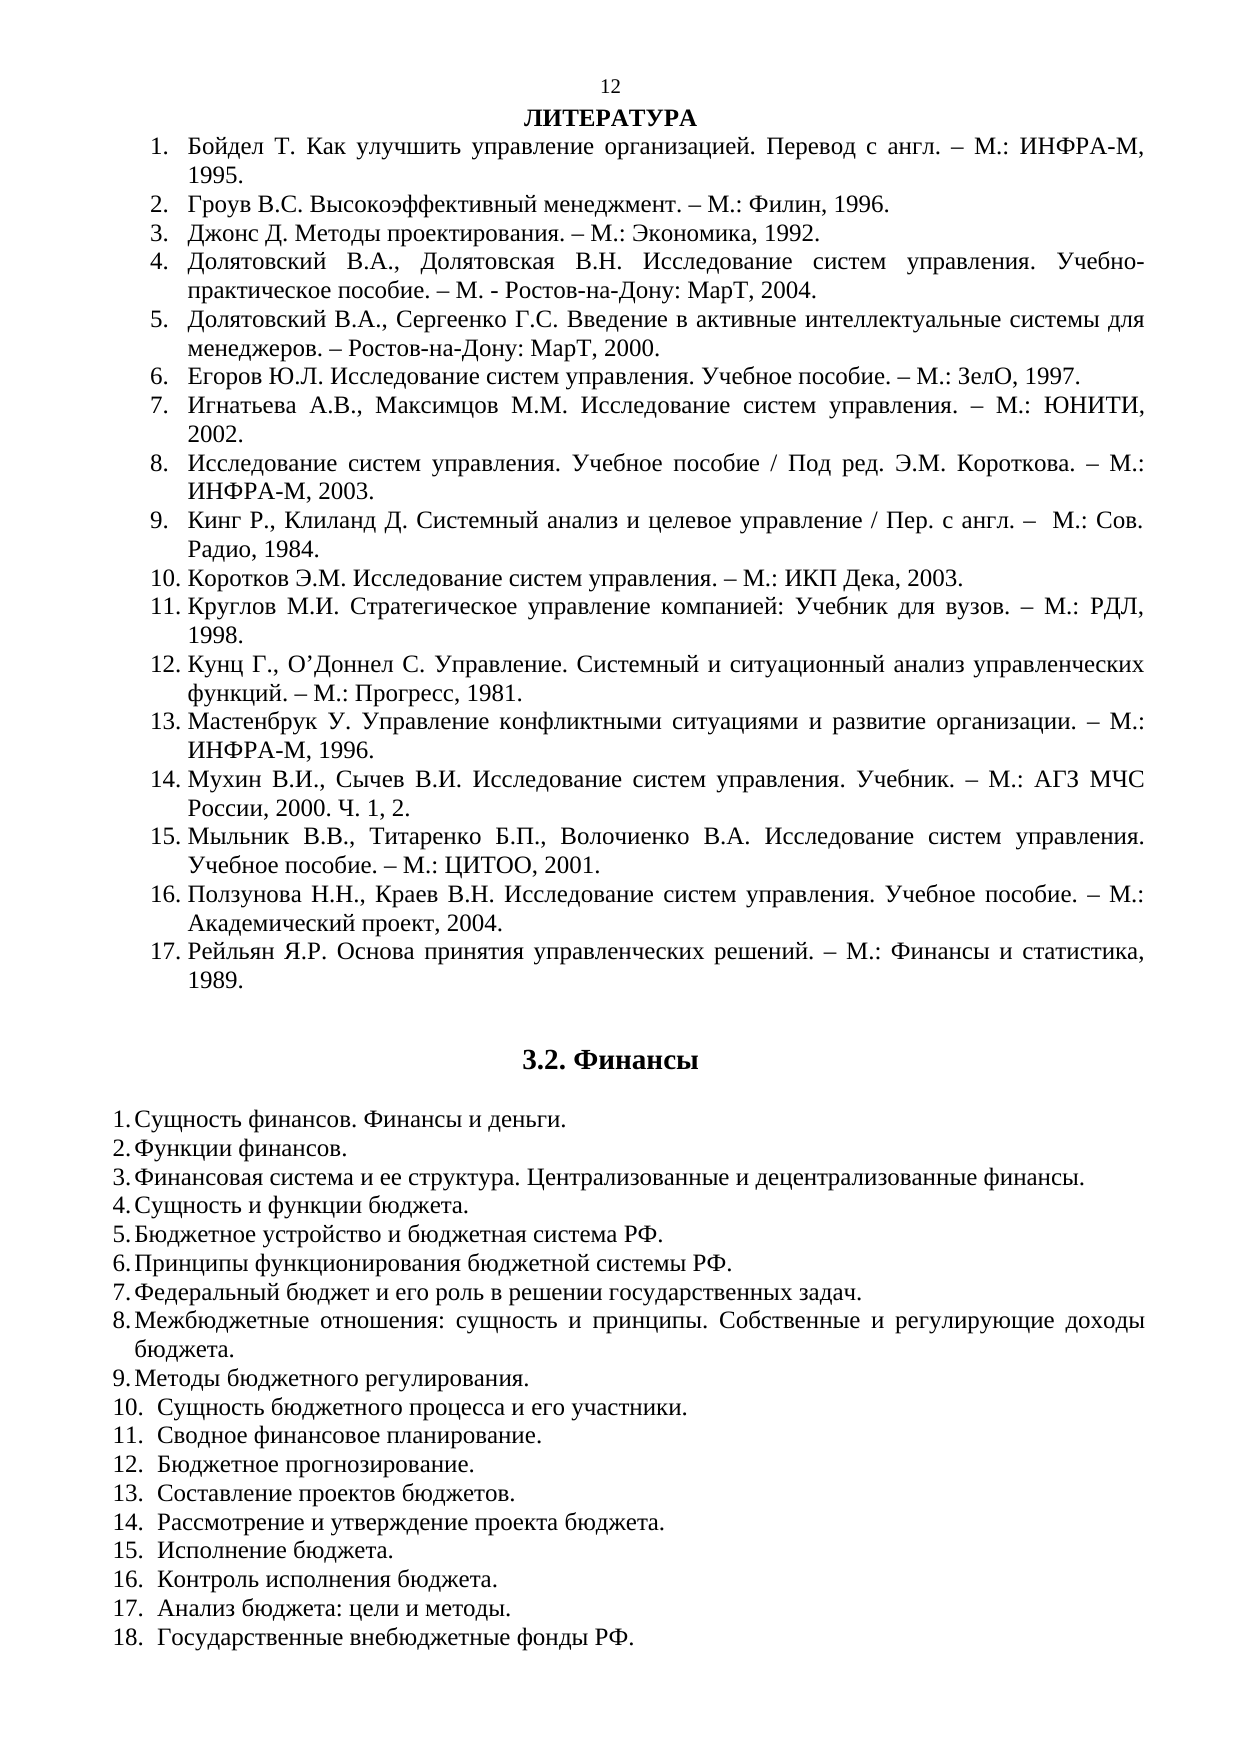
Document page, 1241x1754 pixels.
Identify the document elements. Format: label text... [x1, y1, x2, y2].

list Финансовая система и ее структура. Централизованные и децентрализованные финансы. [112, 1162, 1146, 1190]
list Егоров Ю.Л. Исследование систем управления. Учебное пособие. – М.: ЗелО, 1997. [150, 361, 1146, 390]
list Бюджетное устройство и бюджетная система РФ. [112, 1219, 1146, 1248]
list Ползунова Н.Н., Краев В.Н. Исследование систем управления. Учебное пособие. – М.: Академический проект, 2004. [150, 879, 1146, 936]
list Круглов М.И. Стратегическое управление компанией: Учебник для вузов. – М.: РДЛ, 1998. [150, 591, 1146, 649]
list Мастенбрук У. Управление конфликтными ситуациями и развитие организации. – М.: ИНФРА-М, 1996. [150, 706, 1146, 764]
text ЛИТЕРАТУРА [75, 103, 1146, 131]
list Составление проектов бюджетов. [112, 1478, 1146, 1507]
list Долятовский В.А., Сергеенко Г.С. Введение в активные интеллектуальные системы для менеджеров. – Ростов-на-Дону: МарТ, 2000. [150, 304, 1146, 361]
list Бойдел Т. Как улучшить управление организацией. Перевод с англ. – М.: ИНФРА-М, 1995. [150, 131, 1146, 189]
list Анализ бюджета: цели и методы. [112, 1593, 1146, 1622]
subtitle 3.2. Финансы [75, 1042, 1146, 1075]
list Рейльян Я.Р. Основа принятия управленческих решений. – М.: Финансы и статистика, 1989. [150, 936, 1146, 994]
list Кинг Р., Клиланд Д. Системный анализ и целевое управление / Пер. с англ. – М.: Сов. Радио, 1984. [150, 505, 1146, 563]
list Мыльник В.В., Титаренко Б.П., Волочиенко В.А. Исследование систем управления. Учебное пособие. – М.: ЦИТОО, 2001. [150, 821, 1146, 879]
list Функции финансов. [112, 1133, 1146, 1162]
list Принципы функционирования бюджетной системы РФ. [112, 1248, 1146, 1277]
list Сводное финансовое планирование. [112, 1420, 1146, 1449]
list Сущность и функции бюджета. [112, 1190, 1146, 1219]
list Коротков Э.М. Исследование систем управления. – М.: ИКП Дека, 2003. [150, 563, 1146, 591]
list Федеральный бюджет и его роль в решении государственных задач. [112, 1277, 1146, 1305]
list Исследование систем управления. Учебное пособие / Под ред. Э.М. Короткова. – М.: ИНФРА-М, 2003. [150, 448, 1146, 505]
list Сущность бюджетного процесса и его участники. [112, 1392, 1146, 1420]
list Контроль исполнения бюджета. [112, 1564, 1146, 1593]
list Методы бюджетного регулирования. [112, 1363, 1146, 1392]
list Джонс Д. Методы проектирования. – М.: Экономика, 1992. [150, 218, 1146, 246]
list Межбюджетные отношения: сущность и принципы. Собственные и регулирующие доходы бюджета. [112, 1305, 1146, 1363]
list Кунц Г., О’Доннел С. Управление. Системный и ситуационный анализ управленческих функций. – М.: Прогресс, 1981. [150, 649, 1146, 706]
list Бюджетное прогнозирование. [112, 1449, 1146, 1478]
list Гроув В.С. Высокоэффективный менеджмент. – М.: Филин, 1996. [150, 189, 1146, 218]
list Государственные внебюджетные фонды РФ. [112, 1622, 1146, 1650]
list Исполнение бюджета. [112, 1535, 1146, 1564]
list Рассмотрение и утверждение проекта бюджета. [112, 1507, 1146, 1535]
list Игнатьева А.В., Максимцов М.М. Исследование систем управления. – М.: ЮНИТИ, 2002. [150, 390, 1146, 448]
list Мухин В.И., Сычев В.И. Исследование систем управления. Учебник. – М.: АГЗ МЧС России, 2000. Ч. 1, 2. [150, 764, 1146, 821]
list Сущность финансов. Финансы и деньги. [112, 1104, 1146, 1133]
list Долятовский В.А., Долятовская В.Н. Исследование систем управления. Учебно-практическое пособие. – М. - Ростов-на-Дону: МарТ, 2004. [150, 246, 1146, 304]
